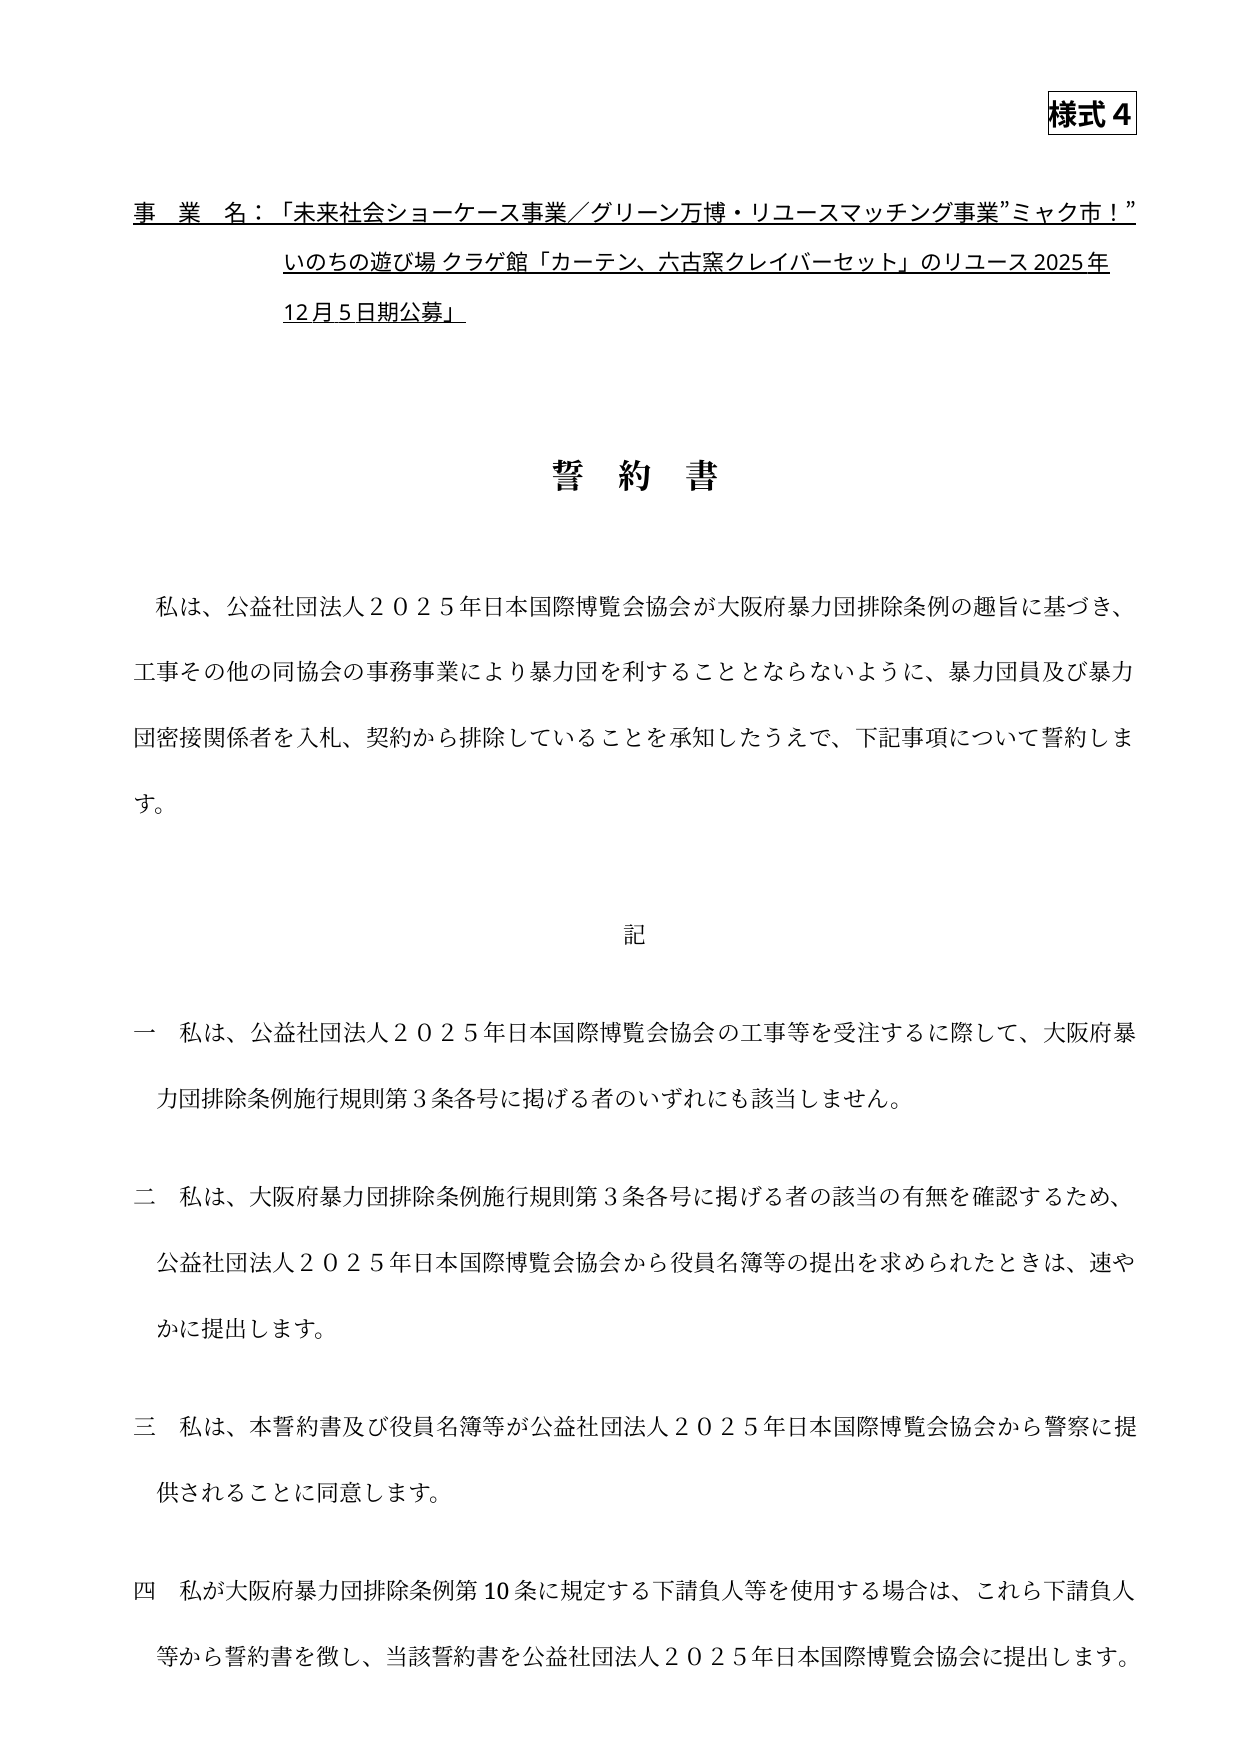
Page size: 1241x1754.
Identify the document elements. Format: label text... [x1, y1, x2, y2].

text 私は、公益社団法人２０２５年日本国際博覧会協会が大阪府暴力団排除条例の趣旨に基づき、工事その他の同協会の事務事業により暴力団を利することとならないように、暴力団員及び暴力団密接関係者を入札、契約から排除していることを承知したうえで、下記事項について誓約します。 [133, 572, 1137, 835]
text 三 私は、本誓約書及び役員名簿等が公益社団法人２０２５年日本国際博覧会協会から警察に提供されることに同意します。 [133, 1393, 1137, 1524]
text 誓 約 書 [133, 441, 1137, 507]
subtitle 記 [133, 901, 1137, 966]
text 二 私は、大阪府暴力団排除条例施行規則第３条各号に掲げる者の該当の有無を確認するため、公益社団法人２０２５年日本国際博覧会協会から役員名簿等の提出を求められたときは、速やかに提出します。 [133, 1163, 1137, 1360]
text 事 業 名：「未来社会ショーケース事業／グリーン万博・リユースマッチング事業”ミャク市！”いのちの遊び場 クラゲ館「カーテン、六古窯クレイバーセット」のリユース2025年12月5日期公募」 [133, 179, 1137, 343]
text 四 私が大阪府暴力団排除条例第10条に規定する下請負人等を使用する場合は、これら下請負人等から誓約書を徴し、当該誓約書を公益社団法人２０２５年日本国際博覧会協会に提出します。 [133, 1557, 1137, 1688]
text 様式４ [133, 80, 1137, 146]
text 一 私は、公益社団法人２０２５年日本国際博覧会協会の工事等を受注するに際して、大阪府暴力団排除条例施行規則第３条各号に掲げる者のいずれにも該当しません。 [133, 999, 1137, 1130]
